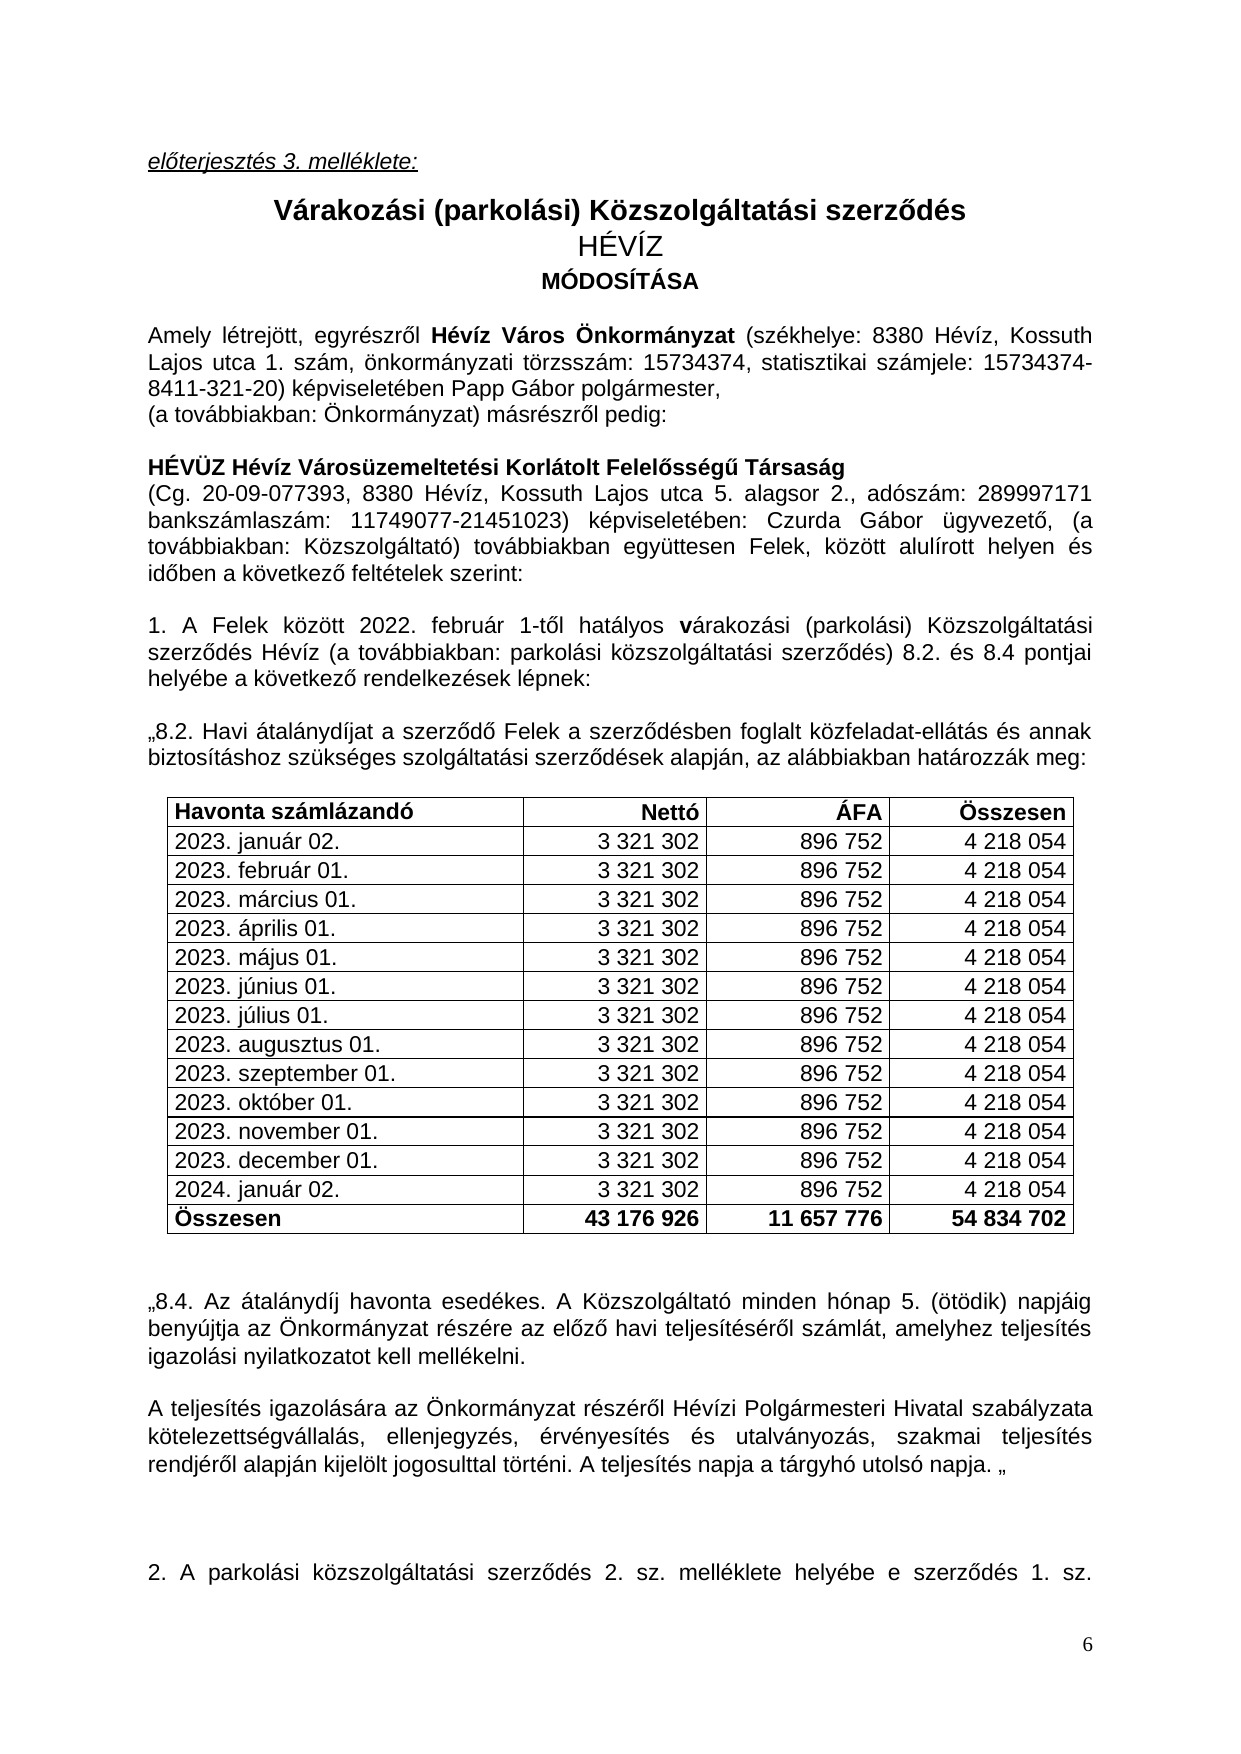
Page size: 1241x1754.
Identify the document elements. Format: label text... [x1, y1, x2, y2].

table_cell 4 218 054 [890, 943, 1073, 971]
table_cell 3 321 302 [524, 972, 706, 1000]
table_cell 3 321 302 [524, 1118, 706, 1145]
table_cell 3 321 302 [524, 914, 706, 942]
table_cell 4 218 054 [890, 1146, 1073, 1174]
table_header Havonta számlázandó általánydíj [168, 798, 523, 826]
table_cell 896 752 [707, 885, 889, 913]
text (a továbbiakban: Önkormányzat) másrészről pedig: [148, 401, 1093, 428]
table_cell 2023. január 02. [168, 827, 523, 855]
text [148, 1558, 1093, 1585]
table_header ÁFA [707, 798, 889, 826]
table_cell 54 834 702 [890, 1205, 1073, 1233]
table_cell 2023. december 01. [168, 1146, 523, 1174]
table_cell 2023. augusztus 01. [168, 1030, 523, 1058]
table_cell 2023. október 01. [168, 1088, 523, 1116]
table_cell 2023. június 01. [168, 972, 523, 1000]
table_cell 2023. július 01. [168, 1001, 523, 1029]
text Amely létrejött, egyrészről Hévíz Város Önkormányzat (székhelye: 8380 Hévíz, Kossuth Lajos utca 1. szám, önkormányzati törzsszám: 15734374, statisztikai számjele: 15734374-8411-321-20) képviseletében Papp Gábor polgármester, [148, 322, 1093, 401]
table_cell 4 218 054 [890, 1030, 1073, 1058]
table_cell 3 321 302 [524, 1030, 706, 1058]
table_cell 3 321 302 [524, 885, 706, 913]
table_cell 896 752 [707, 1001, 889, 1029]
table_cell 896 752 [707, 1059, 889, 1087]
table_cell 43 176 926 [524, 1205, 706, 1233]
text (Cg. 20-09-077393, 8380 Hévíz, Kossuth Lajos utca 5. alagsor 2., adószám: 289997171 bankszámlaszám: 11749077-21451023) képviseletében: Czurda Gábor ügyvezető, (a továbbiakban: Közszolgáltató) továbbiakban együttesen Felek, között alulírott helyen és időben a következő feltételek szerint: [148, 480, 1093, 586]
table_cell 4 218 054 [890, 827, 1073, 855]
table_cell 3 321 302 [524, 1059, 706, 1087]
table_cell 3 321 302 [524, 1088, 706, 1116]
text HÉVÜZ Hévíz Városüzemeltetési Korlátolt Felelősségű Társaság [148, 454, 1093, 480]
table_cell 4 218 054 [890, 972, 1073, 1000]
table_cell 896 752 [707, 914, 889, 942]
table_cell 3 321 302 [524, 856, 706, 884]
table_cell 896 752 [707, 827, 889, 855]
table_cell 11 657 776 [707, 1205, 889, 1233]
table_cell 896 752 [707, 943, 889, 971]
table_cell 4 218 054 [890, 885, 1073, 913]
table_cell 4 218 054 [890, 1059, 1073, 1087]
table_cell 3 321 302 [524, 1176, 706, 1203]
table_cell 2023. szeptember 01. [168, 1059, 523, 1087]
table_header Nettó [524, 798, 706, 826]
table_cell 4 218 054 [890, 914, 1073, 942]
text „8.4. Az átalánydíj havonta esedékes. A Közszolgáltató minden hónap 5. (ötödik) napjáig benyújtja az Önkormányzat részére az előző havi teljesítéséről számlát, amelyhez teljesítés igazolási nyilatkozatot kell mellékelni. [148, 1288, 1093, 1369]
table_cell 896 752 [707, 972, 889, 1000]
table_cell 896 752 [707, 1146, 889, 1174]
table_cell 896 752 [707, 856, 889, 884]
table_cell 3 321 302 [524, 827, 706, 855]
table_cell 4 218 054 [890, 1176, 1073, 1203]
table_cell 896 752 [707, 1118, 889, 1145]
table_cell 2024. január 02. [168, 1176, 523, 1203]
text módosítása [148, 262, 1093, 296]
table_cell 896 752 [707, 1176, 889, 1203]
text 1. A Felek között 2022. február 1-től hatályos várakozási (parkolási) Közszolgáltatási szerződés Hévíz (a továbbiakban: parkolási közszolgáltatási szerződés) 8.2. és 8.4 pontjai helyébe a következő rendelkezések lépnek: [148, 612, 1093, 691]
table_cell 896 752 [707, 1030, 889, 1058]
text Várakozási (parkolási) Közszolgáltatási szerződés [148, 193, 1093, 226]
table_cell 2023. március 01. [168, 885, 523, 913]
table_cell 4 218 054 [890, 856, 1073, 884]
table_cell 4 218 054 [890, 1001, 1073, 1029]
table_cell 4 218 054 [890, 1088, 1073, 1116]
text előterjesztés 3. melléklete: [148, 148, 1093, 174]
text A teljesítés igazolására az Önkormányzat részéről Hévízi Polgármesteri Hivatal szabályzata kötelezettségvállalás, ellenjegyzés, érvényesítés és utalványozás, szakmai teljesítés rendjéről alapján kijelölt jogosulttal történi. A teljesítés napja a tárgyhó utolsó napja. „ [148, 1395, 1093, 1477]
table_cell 2023. május 01. [168, 943, 523, 971]
table_cell 2023. február 01. [168, 856, 523, 884]
table_cell 896 752 [707, 1088, 889, 1116]
table_cell Összesen [168, 1205, 523, 1233]
table_cell 4 218 054 [890, 1118, 1073, 1145]
table_header Összesen [890, 798, 1073, 826]
table_cell 2023. november 01. [168, 1118, 523, 1145]
table_cell 3 321 302 [524, 1001, 706, 1029]
table_cell 3 321 302 [524, 1146, 706, 1174]
text „8.2. Havi átalánydíjat a szerződő Felek a szerződésben foglalt közfeladat-ellátás és annak biztosításhoz szükséges szolgáltatási szerződések alapján, az alábbiakban határozzák meg: [148, 718, 1093, 770]
text HÉVÍZ [148, 229, 1093, 262]
table_cell 2023. április 01. [168, 914, 523, 942]
table_cell 3 321 302 [524, 943, 706, 971]
